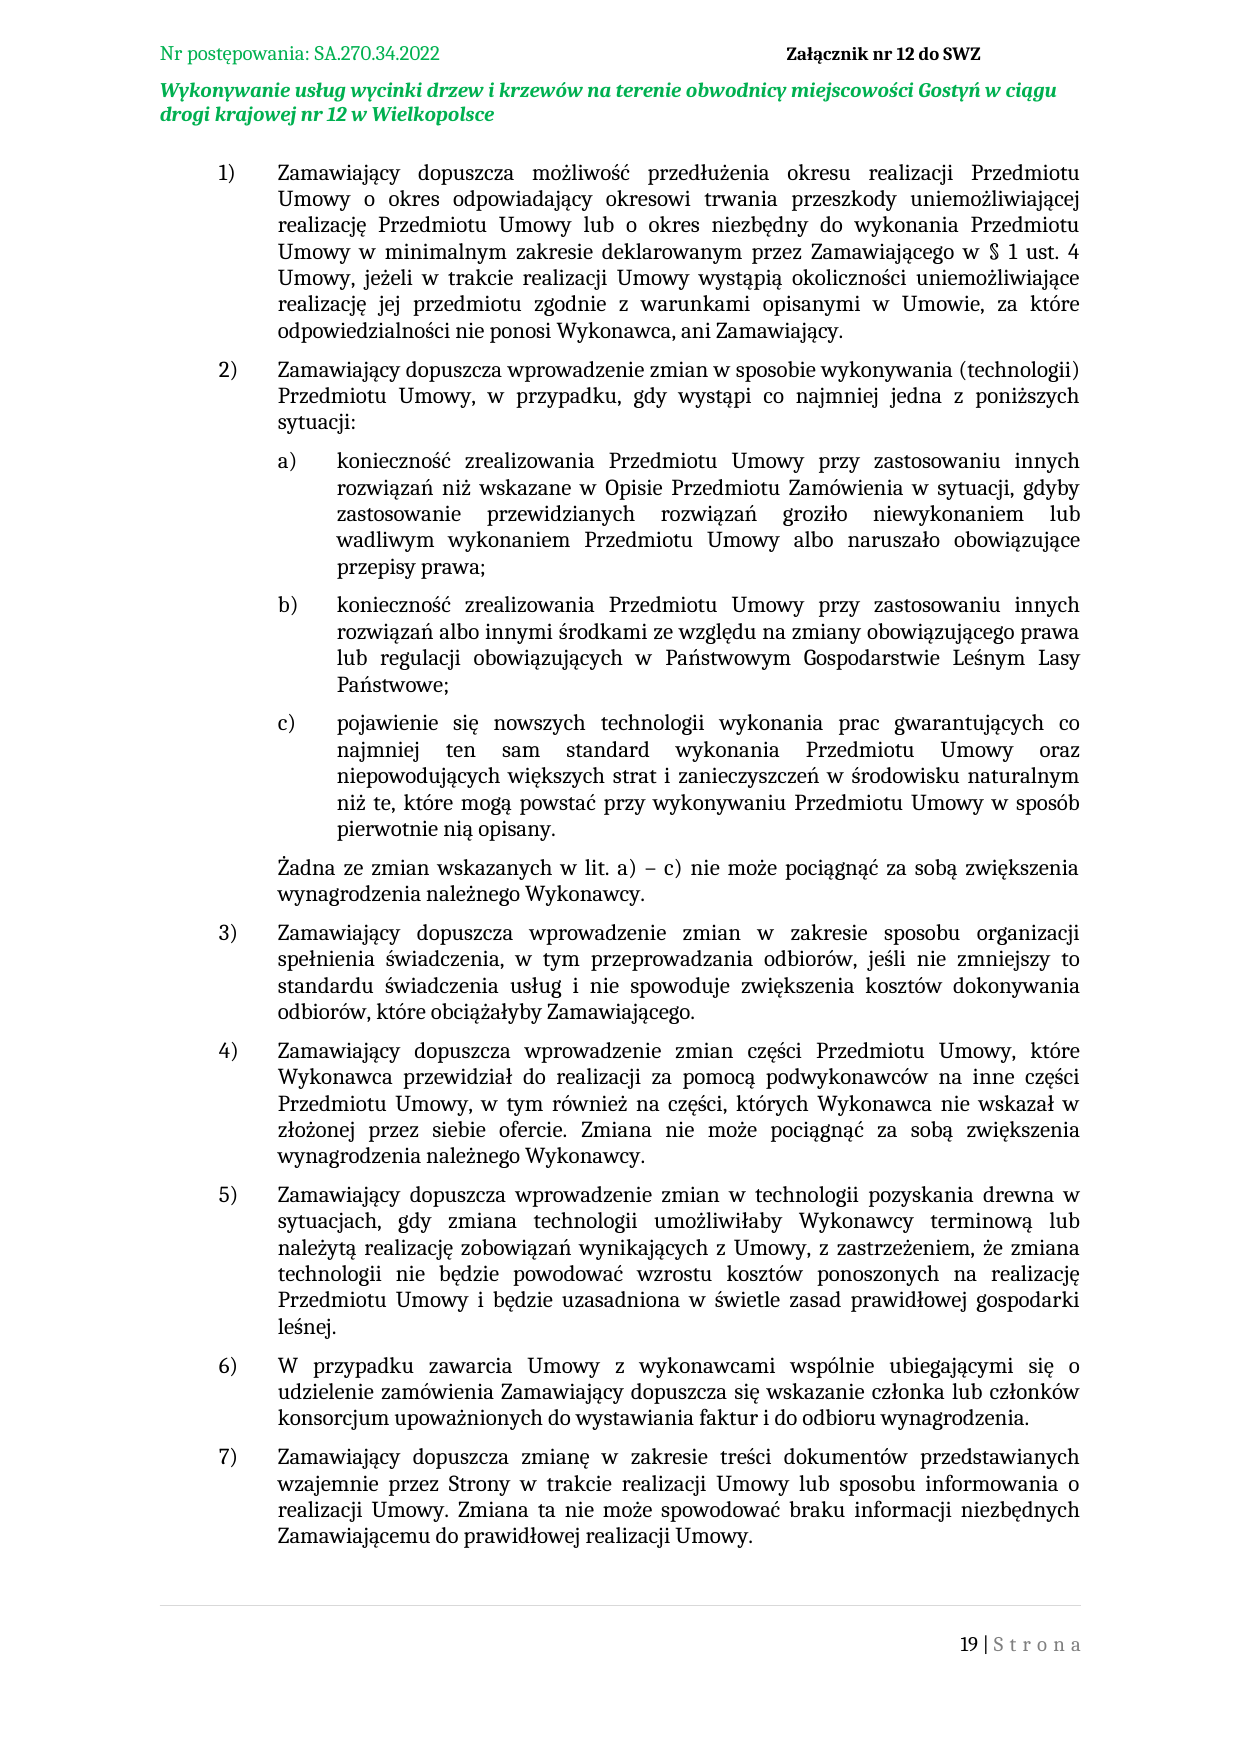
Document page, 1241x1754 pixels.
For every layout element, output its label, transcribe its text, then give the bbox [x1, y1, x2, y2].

list konieczność zrealizowania Przedmiotu Umowy przy zastosowaniu innych rozwiązań albo innymi środkami ze względu na zmiany obowiązującego prawa lub regulacji obowiązujących w Państwowym Gospodarstwie Leśnym Lasy Państwowe; [278, 592, 1081, 698]
list Zamawiający dopuszcza zmianę w zakresie treści dokumentów przedstawianych wzajemnie przez Strony w trakcie realizacji Umowy lub sposobu informowania o realizacji Umowy. Zmiana ta nie może spowodować braku informacji niezbędnych Zamawiającemu do prawidłowej realizacji Umowy. [218, 1444, 1081, 1549]
list W przypadku zawarcia Umowy z wykonawcami wspólnie ubiegającymi się o udzielenie zamówienia Zamawiający dopuszcza się wskazanie członka lub członków konsorcjum upoważnionych do wystawiania faktur i do odbioru wynagrodzenia. [218, 1352, 1081, 1432]
list Zamawiający dopuszcza wprowadzenie zmian w zakresie sposobu organizacji spełnienia świadczenia, w tym przeprowadzania odbiorów, jeśli nie zmniejszy to standardu świadczenia usług i nie spowoduje zwiększenia kosztów dokonywania odbiorów, które obciążałyby Zamawiającego. [218, 920, 1081, 1025]
list pojawienie się nowszych technologii wykonania prac gwarantujących co najmniej ten sam standard wykonania Przedmiotu Umowy oraz niepowodujących większych strat i zanieczyszczeń w środowisku naturalnym niż te, które mogą powstać przy wykonywaniu Przedmiotu Umowy w sposób pierwotnie nią opisany. [278, 710, 1081, 842]
list Zamawiający dopuszcza możliwość przedłużenia okresu realizacji Przedmiotu Umowy o okres odpowiadający okresowi trwania przeszkody uniemożliwiającej realizację Przedmiotu Umowy lub o okres niezbędny do wykonania Przedmiotu Umowy w minimalnym zakresie deklarowanym przez Zamawiającego w § 1 ust. 4 Umowy, jeżeli w trakcie realizacji Umowy wystąpią okoliczności uniemożliwiające realizację jej przedmiotu zgodnie z warunkami opisanymi w Umowie, za które odpowiedzialności nie ponosi Wykonawca, ani Zamawiający. [218, 159, 1081, 344]
list Zamawiający dopuszcza wprowadzenie zmian w technologii pozyskania drewna w sytuacjach, gdy zmiana technologii umożliwiłaby Wykonawcy terminową lub należytą realizację zobowiązań wynikających z Umowy, z zastrzeżeniem, że zmiana technologii nie będzie powodować wzrostu kosztów ponoszonych na realizację Przedmiotu Umowy i będzie uzasadniona w świetle zasad prawidłowej gospodarki leśnej. [218, 1182, 1081, 1340]
list Zamawiający dopuszcza wprowadzenie zmian części Przedmiotu Umowy, które Wykonawca przewidział do realizacji za pomocą podwykonawców na inne części Przedmiotu Umowy, w tym również na części, których Wykonawca nie wskazał w złożonej przez siebie ofercie. Zmiana nie może pociągnąć za sobą zwiększenia wynagrodzenia należnego Wykonawcy. [218, 1038, 1081, 1169]
list Zamawiający dopuszcza wprowadzenie zmian w sposobie wykonywania (technologii) Przedmiotu Umowy, w przypadku, gdy wystąpi co najmniej jedna z poniższych sytuacji: [218, 356, 1081, 436]
list konieczność zrealizowania Przedmiotu Umowy przy zastosowaniu innych rozwiązań niż wskazane w Opisie Przedmiotu Zamówienia w sytuacji, gdyby zastosowanie przewidzianych rozwiązań groziło niewykonaniem lub wadliwym wykonaniem Przedmiotu Umowy albo naruszało obowiązujące przepisy prawa; [278, 448, 1081, 580]
text Żadna ze zmian wskazanych w lit. a) – c) nie może pociągnąć za sobą zwiększenia wynagrodzenia należnego Wykonawcy. [278, 854, 1081, 907]
